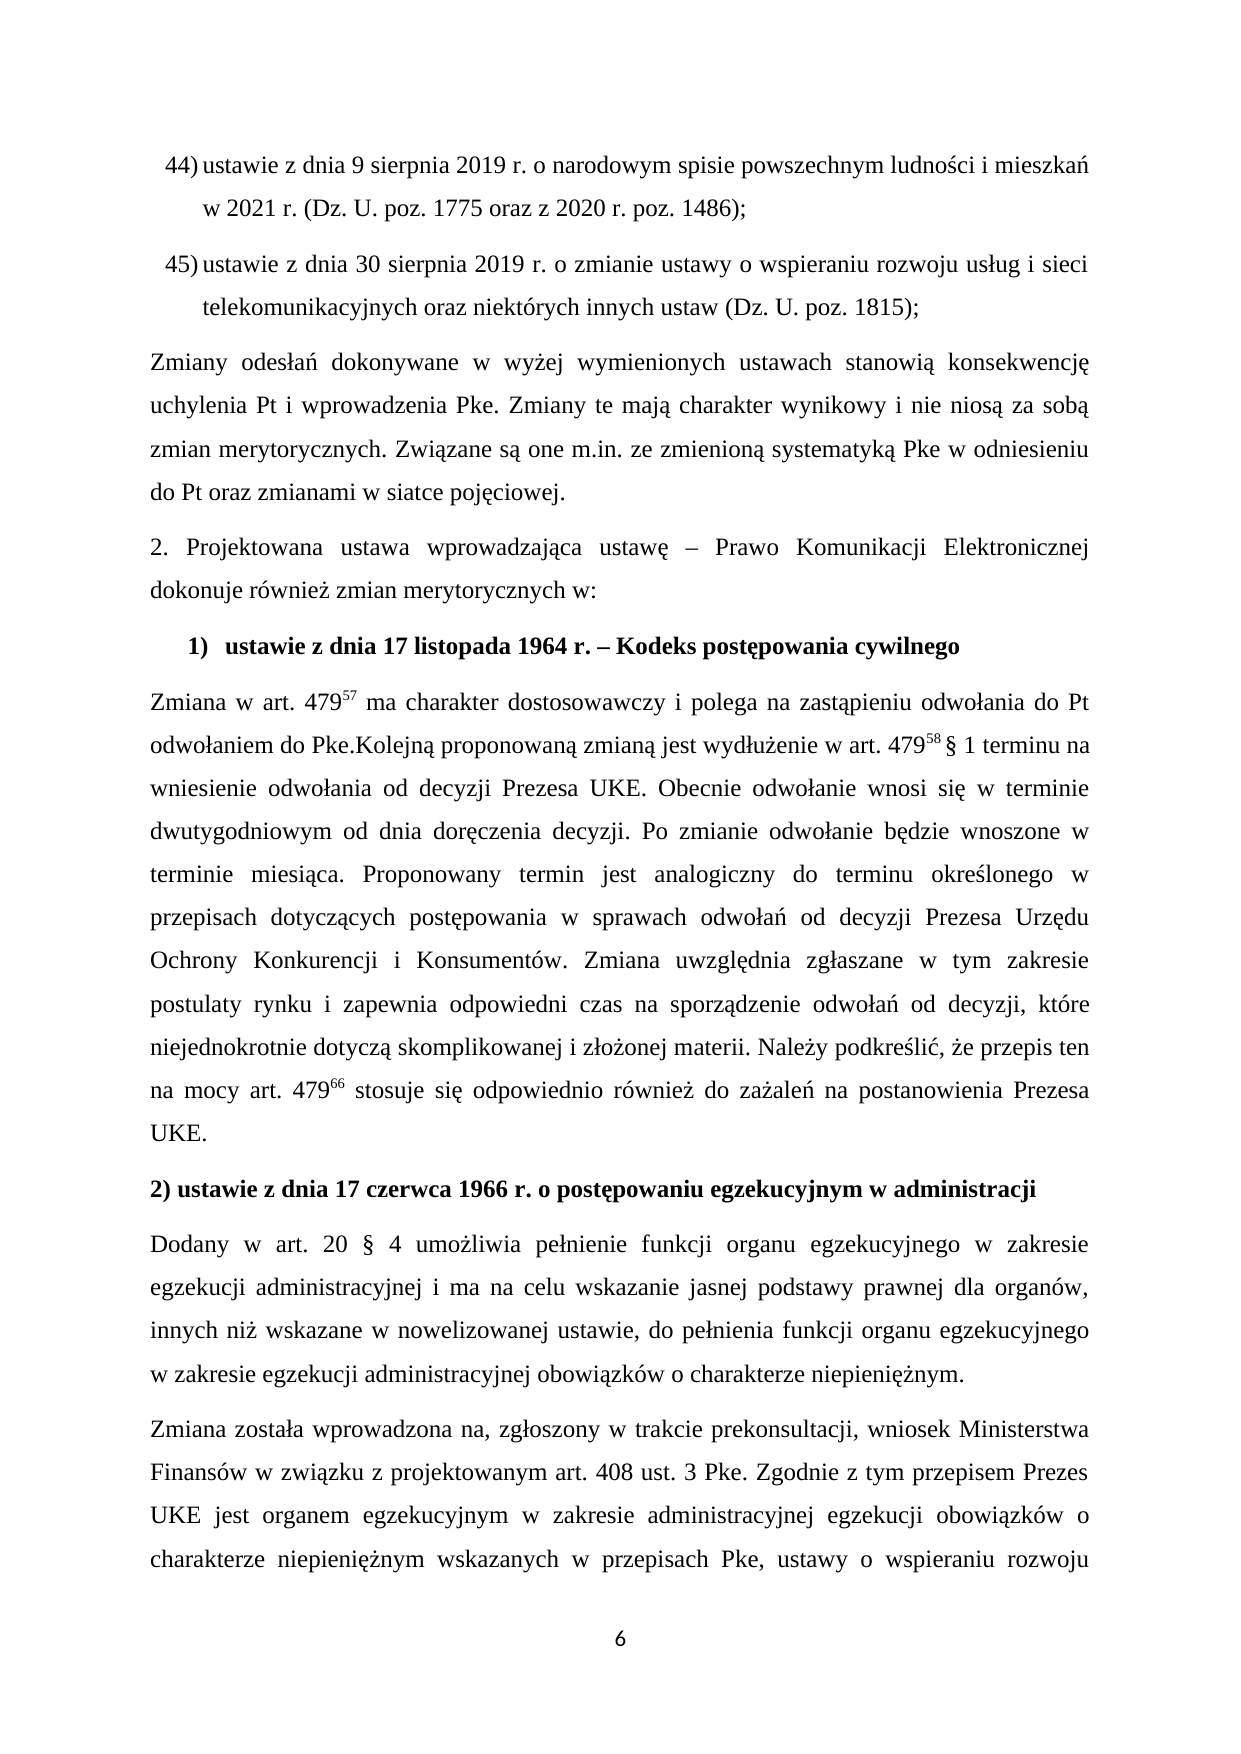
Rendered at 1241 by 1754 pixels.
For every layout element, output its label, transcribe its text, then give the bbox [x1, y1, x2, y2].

text 2. Projektowana ustawa wprowadzająca ustawę – Prawo Komunikacji Elektronicznej dokonuje również zmian merytorycznych w: [150, 532, 1090, 604]
list ustawie z dnia 30 sierpnia 2019 r. o zmianie ustawy o wspieraniu rozwoju usług i sieci telekomunikacyjnych oraz niektórych innych ustaw (Dz. U. poz. 1815); [165, 249, 1090, 321]
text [150, 1414, 1090, 1572]
list ustawie z dnia 9 sierpnia 2019 r. o narodowym spisie powszechnym ludności i mieszkań w 2021 r. (Dz. U. poz. 1775 oraz z 2020 r. poz. 1486); [165, 150, 1090, 222]
text Dodany w art. 20 § 4 umożliwia pełnienie funkcji organu egzekucyjnego w zakresie egzekucji administracyjnej i ma na celu wskazanie jasnej podstawy prawnej dla organów, innych niż wskazane w nowelizowanej ustawie, do pełnienia funkcji organu egzekucyjnego w zakresie egzekucji administracyjnej obowiązków o charakterze niepieniężnym. [150, 1229, 1090, 1387]
list ustawie z dnia 17 listopada 1964 r. – Kodeks postępowania cywilnego [187, 631, 1090, 660]
text 2) ustawie z dnia 17 czerwca 1966 r. o postępowaniu egzekucyjnym w administracji [150, 1174, 1090, 1202]
text Zmiany odesłań dokonywane w wyżej wymienionych ustawach stanowią konsekwencję uchylenia Pt i wprowadzenia Pke. Zmiany te mają charakter wynikowy i nie niosą za sobą zmian merytorycznych. Związane są one m.in. ze zmienioną systematyką Pke w odniesieniu do Pt oraz zmianami w siatce pojęciowej. [150, 347, 1090, 506]
text Zmiana w art. 47957 ma charakter dostosowawczy i polega na zastąpieniu odwołania do Pt odwołaniem do Pke.Kolejną proponowaną zmianą jest wydłużenie w art. 47958 § 1 terminu na wniesienie odwołania od decyzji Prezesa UKE. Obecnie odwołanie wnosi się w terminie dwutygodniowym od dnia doręczenia decyzji. Po zmianie odwołanie będzie wnoszone w terminie miesiąca. Proponowany termin jest analogiczny do terminu określonego w przepisach dotyczących postępowania w sprawach odwołań od decyzji Prezesa Urzędu Ochrony Konkurencji i Konsumentów. Zmiana uwzględnia zgłaszane w tym zakresie postulaty rynku i zapewnia odpowiedni czas na sporządzenie odwołań od decyzji, które niejednokrotnie dotyczą skomplikowanej i złożonej materii. Należy podkreślić, że przepis ten na mocy art. 47966 stosuje się odpowiednio również do zażaleń na postanowienia Prezesa UKE. [150, 687, 1090, 1147]
